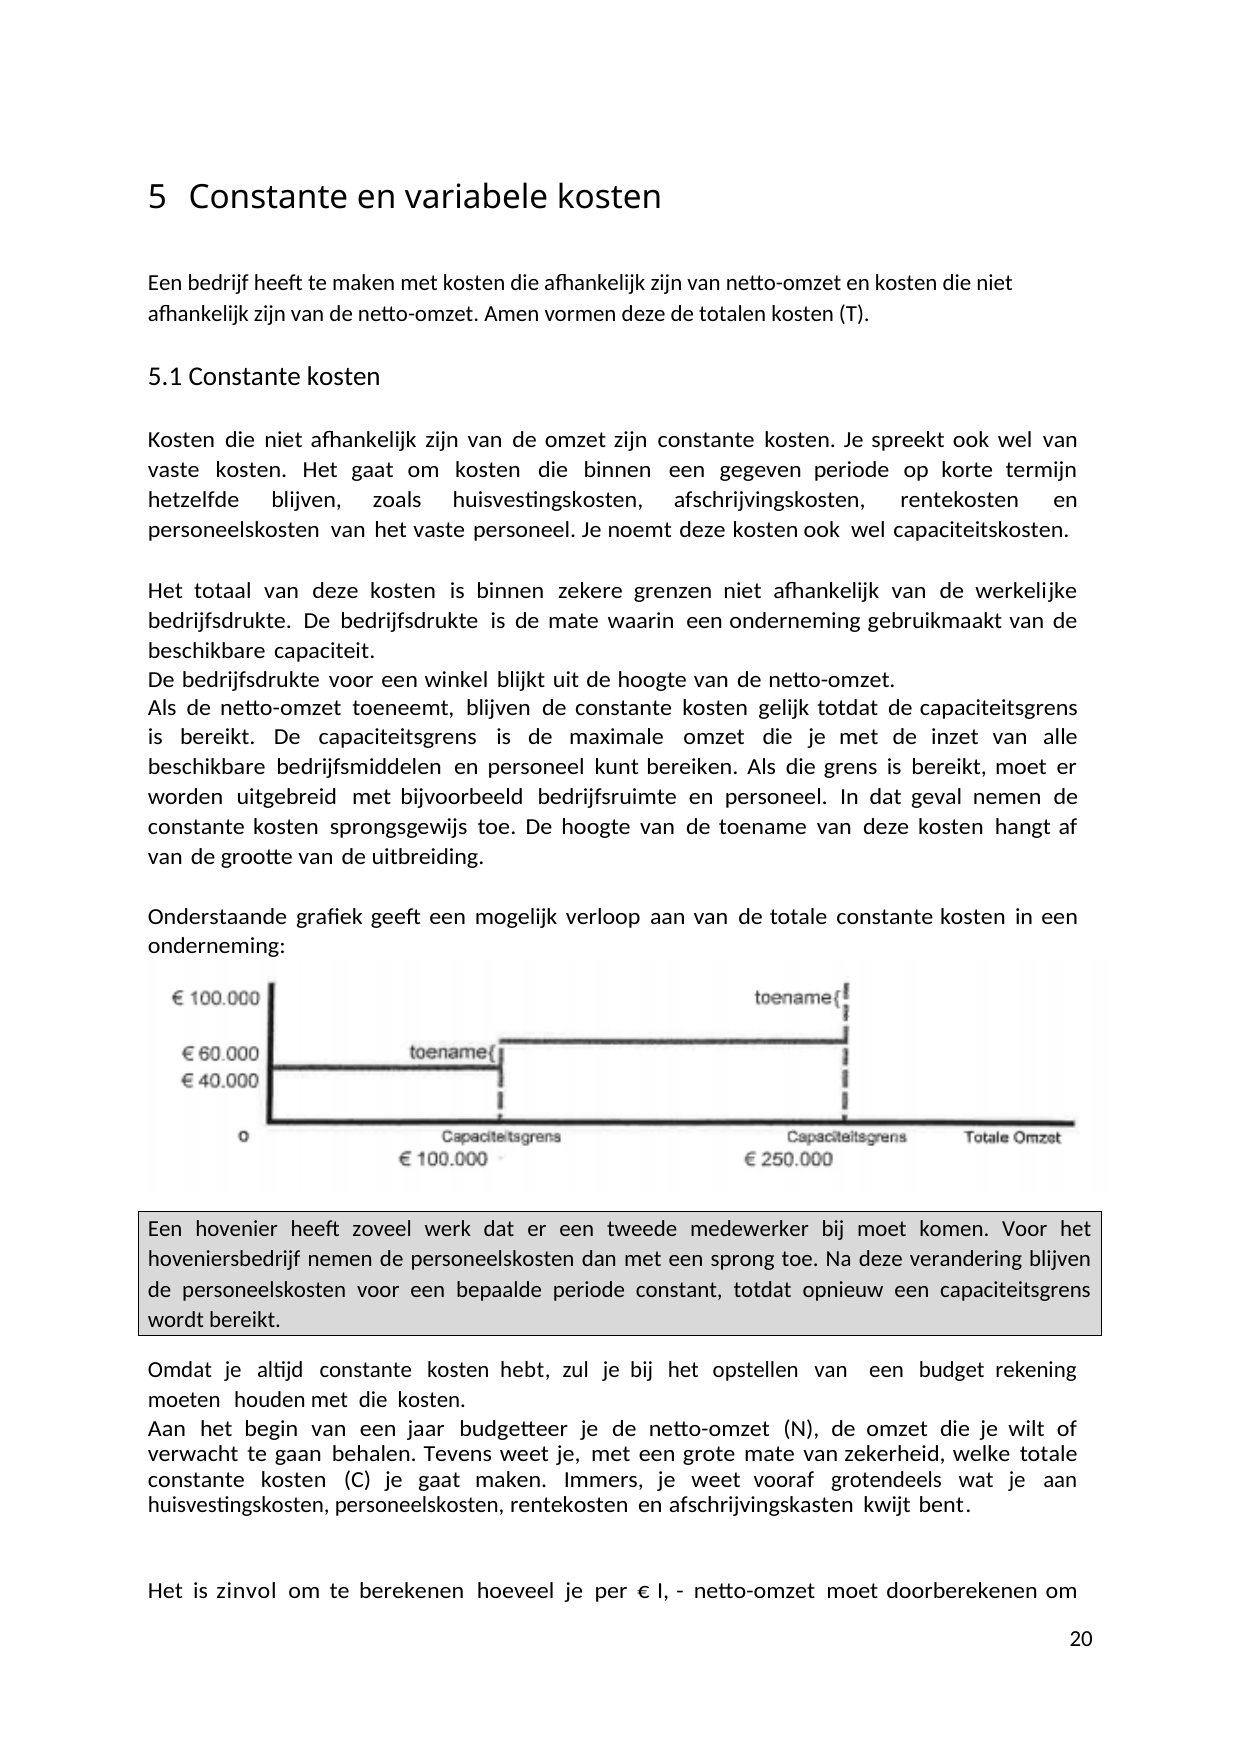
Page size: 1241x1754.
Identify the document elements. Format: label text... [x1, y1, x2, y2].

subtitle Constante kosten [148, 359, 1092, 392]
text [148, 1576, 1078, 1604]
text Kosten die niet afhankelijk zijn van de omzet zijn constante kosten. Je spreekt ook wel van vaste kosten. Het gaat om kosten die binnen een gegeven periode op korte termijn hetzelfde blijven, zoals huisvestingskosten, afschrijvingskosten, rentekosten en personeelskosten van het vaste personeel. Je noemt deze kosten ook wel capaciteitskosten. [148, 425, 1078, 544]
subtitle Constante en variabele kosten [148, 173, 1092, 218]
text Omdat je altijd constante kosten hebt, zul je bij het opstellen van een budget rekening moeten houden met die kosten. [148, 1355, 1078, 1413]
text Als de netto-omzet toeneemt, blijven de constante kosten gelijk totdat de capaciteitsgrens is bereikt. De capaciteitsgrens is de maximale omzet die je met de inzet van alle beschikbare bedrijfsmiddelen en personeel kunt bereiken. Als die grens is bereikt, moet er worden uitgebreid met bijvoorbeeld bedrijfsruimte en personeel. In dat geval nemen de constante kosten sprongsgewijs toe. De hoogte van de toename van deze kosten hangt af van de grootte van de uitbreiding. [148, 693, 1078, 870]
text Onderstaande grafiek geeft een mogelijk verloop aan van de totale constante kosten in een onderneming: [148, 902, 1078, 959]
text De bedrijfsdrukte voor een winkel blijkt uit de hoogte van de netto-omzet. [148, 667, 1078, 693]
text Aan het begin van een jaar budgetteer je de netto-omzet (N), de omzet die je wilt of verwacht te gaan behalen. Tevens weet je, met een grote mate van zekerheid, welke totale constante kosten (C) je gaat maken. Immers, je weet vooraf grotendeels wat je aan huisvestingskosten, personeelskosten, rentekosten en afschrijvingskasten kwijt bent. [148, 1416, 1078, 1518]
picture [147, 960, 1111, 1193]
text Een bedrijf heeft te maken met kosten die afhankelijk zijn van netto-omzet en kosten die niet afhankelijk zijn van de netto-omzet. Amen vormen deze de totalen kosten (T). [148, 268, 1092, 327]
text Een hovenier heeft zoveel werk dat er een tweede medewerker bij moet komen. Voor het hoveniersbedrijf nemen de personeelskosten dan met een sprong toe. Na deze verandering blijven de personeelskosten voor een bepaalde periode constant, totdat opnieuw een capaciteitsgrens wordt bereikt. [139, 1212, 1101, 1335]
text Het totaal van deze kosten is binnen zekere grenzen niet afhankelijk van de werkelijke bedrijfsdrukte. De bedrijfsdrukte is de mate waarin een onderneming gebruikmaakt van de beschikbare capaciteit. [148, 576, 1078, 664]
